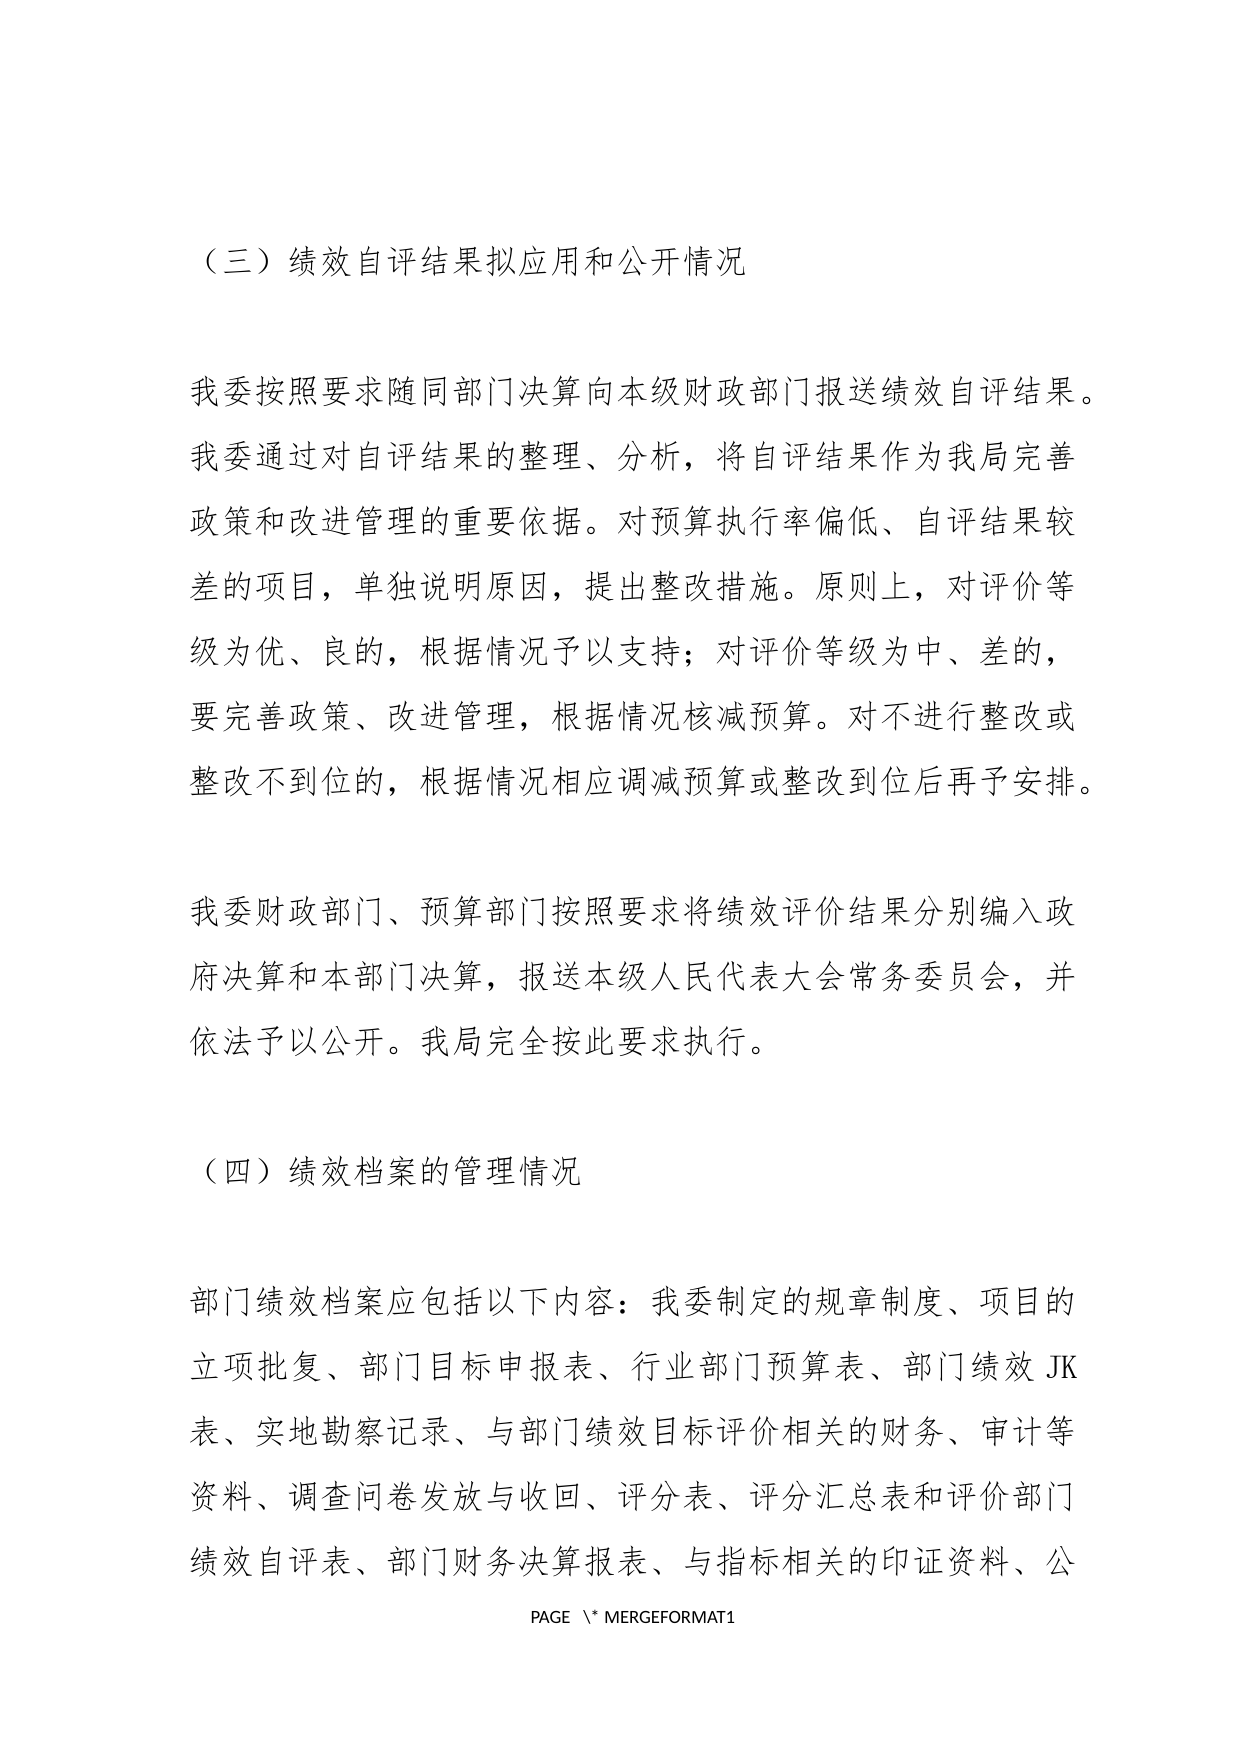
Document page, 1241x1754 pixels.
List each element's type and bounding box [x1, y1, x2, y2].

text [187, 162, 1078, 1592]
